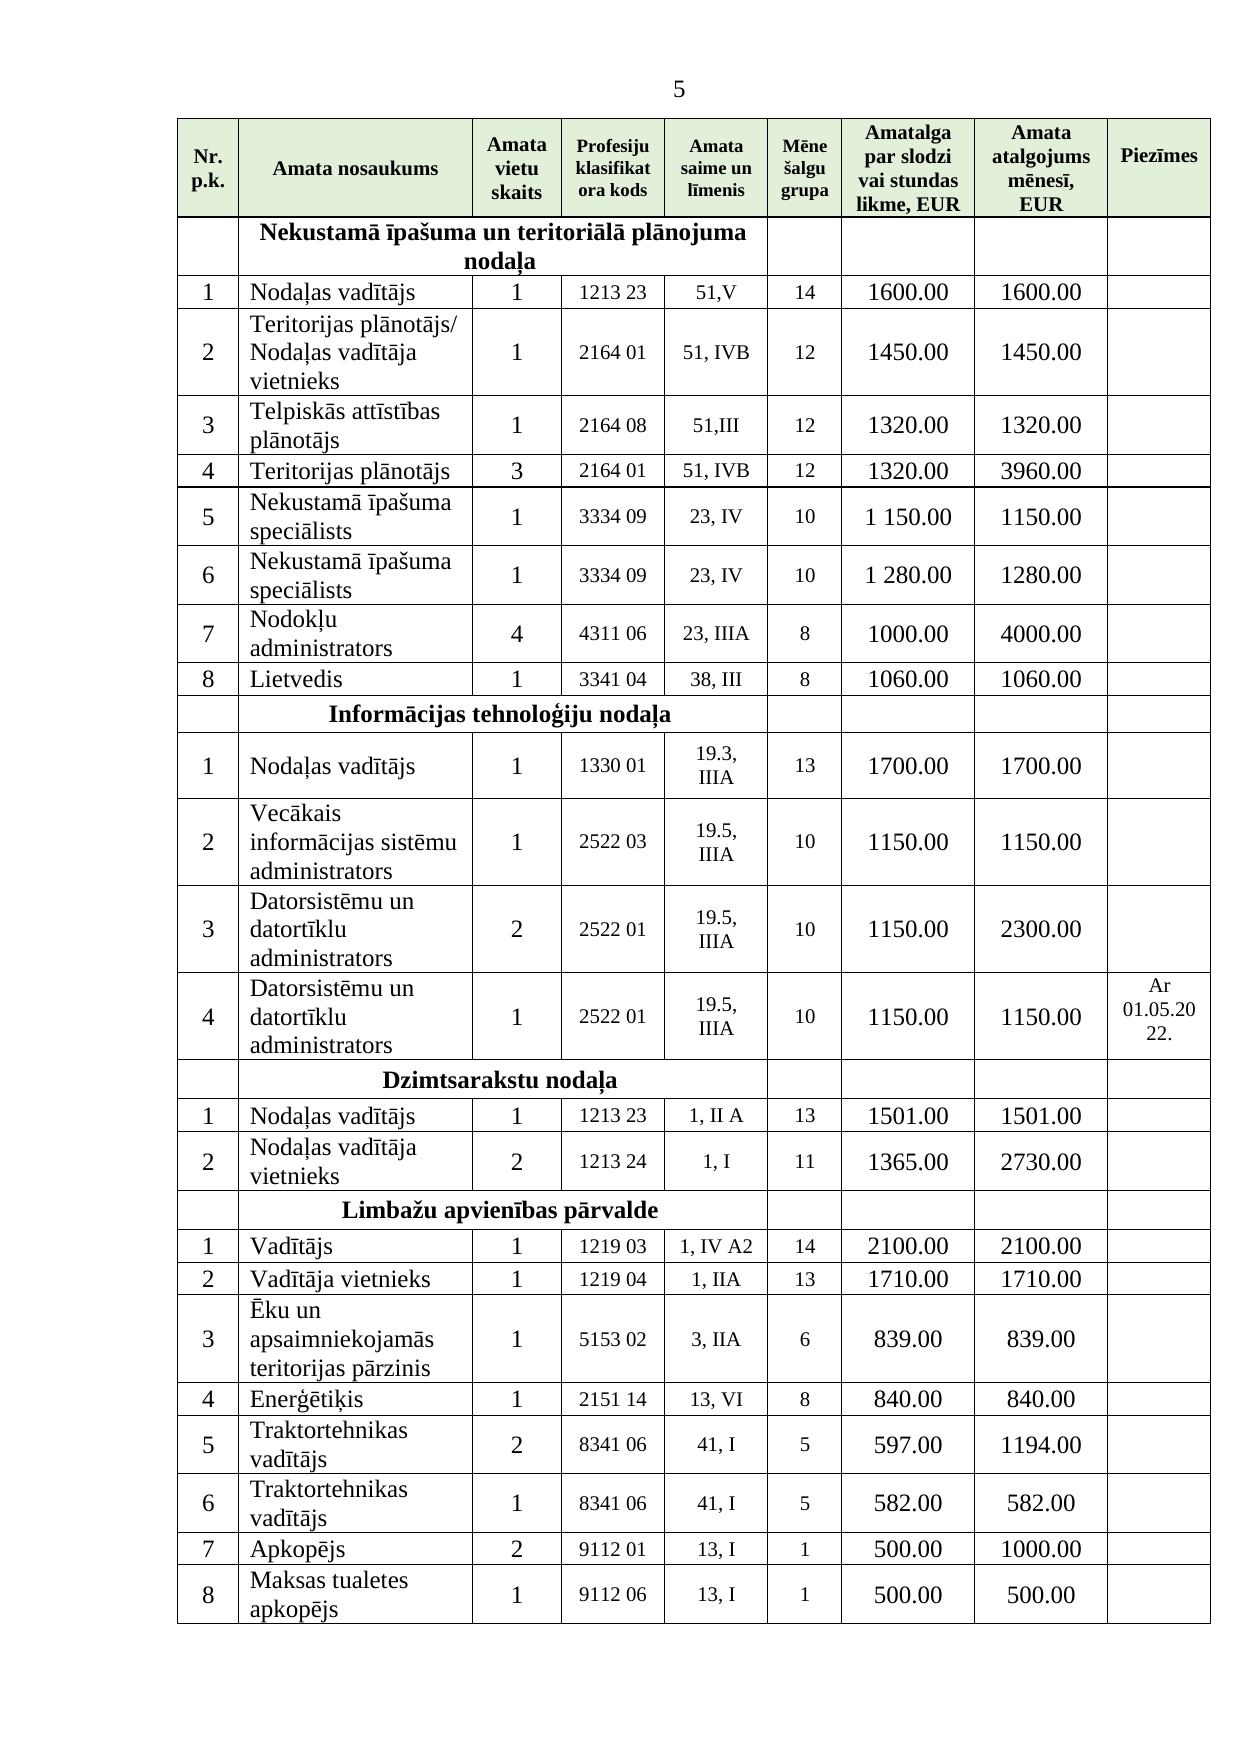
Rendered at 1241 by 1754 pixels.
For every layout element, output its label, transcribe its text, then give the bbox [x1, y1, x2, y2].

table_cell Traktortehnikas vadītājs [239, 1474, 472, 1532]
table_cell 1 [473, 733, 561, 797]
table_cell [1108, 1565, 1210, 1623]
table_cell [1108, 276, 1210, 308]
table_cell 4 [178, 973, 238, 1059]
table_cell [842, 1060, 974, 1098]
table_cell 19.5, IIIA [665, 973, 767, 1059]
table_cell Enerģētiķis [239, 1383, 472, 1414]
table_cell 1, I [665, 1132, 767, 1190]
table_cell 1700.00 [975, 733, 1107, 797]
table_cell 2151 14 [562, 1383, 664, 1414]
table_cell 1280.00 [975, 546, 1107, 603]
table_header Profesiju klasifikatora kods [562, 119, 664, 216]
table_cell 1060.00 [975, 663, 1107, 695]
table_cell 1150.00 [975, 799, 1107, 885]
table_cell 7 [178, 605, 238, 662]
table_cell 5 [178, 488, 238, 545]
table_cell 500.00 [975, 1565, 1107, 1623]
table_header Amatalga par slodzi vai stundas likme, EUR [842, 119, 974, 216]
table_cell Nekustamā īpašuma speciālists [239, 488, 472, 545]
table_cell 51,V [665, 276, 767, 308]
table_cell 2 [178, 799, 238, 885]
table_cell 51, IVB [665, 455, 767, 486]
table_cell [768, 1060, 841, 1098]
table_cell 1450.00 [842, 309, 974, 395]
table_cell 8 [768, 1383, 841, 1414]
table_cell 2164 08 [562, 396, 664, 453]
table_cell 23, IV [665, 488, 767, 545]
table_cell 3 [178, 886, 238, 972]
table_cell 6 [178, 1474, 238, 1532]
table_cell 51,III [665, 396, 767, 453]
table_cell 1 [473, 1383, 561, 1414]
table_cell 1150.00 [842, 886, 974, 972]
table_cell 1213 23 [562, 1099, 664, 1131]
table_cell Limbažu apvienības pārvalde [239, 1191, 767, 1229]
table_cell [1108, 1474, 1210, 1532]
table_header Amata saime un līmenis [665, 119, 767, 216]
table_cell 4000.00 [975, 605, 1107, 662]
table_cell 1330 01 [562, 733, 664, 797]
table_cell [1108, 1132, 1210, 1190]
table_cell 1 [473, 396, 561, 453]
table_header Amata atalgojums mēnesī, EUR [975, 119, 1107, 216]
table_cell 1 [473, 1295, 561, 1382]
table_cell 500.00 [842, 1533, 974, 1564]
table_cell 1365.00 [842, 1132, 974, 1190]
table_cell 13, VI [665, 1383, 767, 1414]
table_cell 1501.00 [842, 1099, 974, 1131]
table_cell 6 [768, 1295, 841, 1382]
table_cell Nekustamā īpašuma un teritoriālā plānojuma nodaļa [239, 218, 767, 275]
table_cell [178, 1060, 238, 1098]
table_cell 1600.00 [842, 276, 974, 308]
table_cell [1108, 488, 1210, 545]
table_cell [1108, 309, 1210, 395]
table_cell 1 [473, 1565, 561, 1623]
table_cell 1600.00 [975, 276, 1107, 308]
table_cell 1000.00 [975, 1533, 1107, 1564]
table_cell 1194.00 [975, 1416, 1107, 1473]
table_cell Vadītājs [239, 1230, 472, 1262]
table_cell 8 [178, 1565, 238, 1623]
table_cell 1 [768, 1533, 841, 1564]
table_cell 2100.00 [842, 1230, 974, 1262]
table_cell 4311 06 [562, 605, 664, 662]
table_cell Vadītāja vietnieks [239, 1263, 472, 1294]
table_cell 8 [768, 663, 841, 695]
table_cell 1 [473, 799, 561, 885]
table_cell Dzimtsarakstu nodaļa [239, 1060, 767, 1098]
table_cell Traktortehnikas vadītājs [239, 1416, 472, 1473]
table_cell [768, 1191, 841, 1229]
table_cell 1450.00 [975, 309, 1107, 395]
table_cell 1 [473, 1263, 561, 1294]
table_cell 1 280.00 [842, 546, 974, 603]
table_cell [178, 218, 238, 275]
table_cell Datorsistēmu un datortīklu administrators [239, 973, 472, 1059]
table_cell [975, 218, 1107, 275]
table_header Amata vietu skaits [473, 119, 561, 216]
table_cell [1108, 696, 1210, 732]
table_cell 2 [473, 1533, 561, 1564]
table_cell 1320.00 [842, 455, 974, 486]
table_cell 10 [768, 973, 841, 1059]
table_cell [842, 696, 974, 732]
table_header Amata nosaukums [239, 119, 472, 216]
table_cell 9112 01 [562, 1533, 664, 1564]
table_cell 12 [768, 396, 841, 453]
table_cell 3334 09 [562, 488, 664, 545]
table_cell 1219 03 [562, 1230, 664, 1262]
table_cell 19.5, IIIA [665, 886, 767, 972]
table_cell 840.00 [975, 1383, 1107, 1414]
table_cell [178, 696, 238, 732]
table_cell 2 [178, 309, 238, 395]
table_cell 4 [473, 605, 561, 662]
table_cell 1 [178, 1230, 238, 1262]
table_cell [1108, 1099, 1210, 1131]
table_cell [1108, 396, 1210, 453]
table_cell [1108, 733, 1210, 797]
table_cell 2 [473, 1416, 561, 1473]
table_cell 10 [768, 488, 841, 545]
table_cell 1150.00 [975, 488, 1107, 545]
table_cell 8341 06 [562, 1416, 664, 1473]
table_cell [1108, 799, 1210, 885]
table_cell 41, I [665, 1474, 767, 1532]
table_header Nr. p.k. [178, 119, 238, 216]
table_cell 1 [178, 733, 238, 797]
table_cell [1108, 1383, 1210, 1414]
table_cell Teritorijas plānotājs [239, 455, 472, 486]
table_cell Informācijas tehnoloģiju nodaļa [239, 696, 767, 732]
table_header Piezīmes [1108, 119, 1210, 216]
table_cell 8 [178, 663, 238, 695]
table_cell 12 [768, 455, 841, 486]
table_cell [768, 218, 841, 275]
table_cell 19.3, IIIA [665, 733, 767, 797]
table_cell 1 [473, 276, 561, 308]
table_cell 1320.00 [975, 396, 1107, 453]
table_cell 1213 24 [562, 1132, 664, 1190]
table_cell 1 [473, 1099, 561, 1131]
table_cell Nodaļas vadītāja vietnieks [239, 1132, 472, 1190]
table_cell 1 [473, 1474, 561, 1532]
table_cell 10 [768, 799, 841, 885]
table_cell 1 [178, 276, 238, 308]
table_cell 2522 01 [562, 973, 664, 1059]
table_cell [975, 1060, 1107, 1098]
table_cell 582.00 [842, 1474, 974, 1532]
table_cell [1108, 663, 1210, 695]
table_cell 10 [768, 886, 841, 972]
table_cell 8341 06 [562, 1474, 664, 1532]
table_cell [1108, 605, 1210, 662]
table_cell 5 [178, 1416, 238, 1473]
table_cell 3 [178, 396, 238, 453]
table_cell Nodaļas vadītājs [239, 276, 472, 308]
table_cell 1501.00 [975, 1099, 1107, 1131]
table_cell [1108, 1230, 1210, 1262]
table_cell 2 [473, 1132, 561, 1190]
table_cell 1 [768, 1565, 841, 1623]
table_cell 2 [473, 886, 561, 972]
table_cell 13 [768, 1263, 841, 1294]
table_cell 1150.00 [842, 973, 974, 1059]
table_cell 1710.00 [842, 1263, 974, 1294]
table_cell 2 [178, 1263, 238, 1294]
table_cell 13 [768, 1099, 841, 1131]
table_cell [1108, 886, 1210, 972]
table_cell 23, IIIA [665, 605, 767, 662]
table_cell 3341 04 [562, 663, 664, 695]
table_cell 839.00 [975, 1295, 1107, 1382]
table_cell Datorsistēmu un datortīklu administrators [239, 886, 472, 972]
table_cell Teritorijas plānotājs/ Nodaļas vadītāja vietnieks [239, 309, 472, 395]
table_cell 5 [768, 1416, 841, 1473]
table_cell 1150.00 [975, 973, 1107, 1059]
table_cell 11 [768, 1132, 841, 1190]
table_cell [178, 1191, 238, 1229]
table_cell 19.5, IIIA [665, 799, 767, 885]
table_cell 5 [768, 1474, 841, 1532]
table_cell 1, IIA [665, 1263, 767, 1294]
table_cell 3334 09 [562, 546, 664, 603]
table_cell 6 [178, 546, 238, 603]
table_cell 1 [473, 1230, 561, 1262]
table_cell 51, IVB [665, 309, 767, 395]
table_cell 582.00 [975, 1474, 1107, 1532]
table_cell 2300.00 [975, 886, 1107, 972]
table_cell 9112 06 [562, 1565, 664, 1623]
table_cell Apkopējs [239, 1533, 472, 1564]
table_cell 2164 01 [562, 309, 664, 395]
table_cell 23, IV [665, 546, 767, 603]
table_cell 1213 23 [562, 276, 664, 308]
table_cell 2 [178, 1132, 238, 1190]
table_cell 8 [768, 605, 841, 662]
table_cell 4 [178, 455, 238, 486]
table_cell Maksas tualetes apkopējs [239, 1565, 472, 1623]
table_cell Vecākais informācijas sistēmu administrators [239, 799, 472, 885]
table_cell Telpiskās attīstības plānotājs [239, 396, 472, 453]
table_cell 2100.00 [975, 1230, 1107, 1262]
table_cell [975, 696, 1107, 732]
table_cell 10 [768, 546, 841, 603]
table_cell 4 [178, 1383, 238, 1414]
table_cell Ar 01.05.2022. [1108, 973, 1210, 1059]
table_cell 13, I [665, 1565, 767, 1623]
table_cell Nodokļu administrators [239, 605, 472, 662]
table_cell 500.00 [842, 1565, 974, 1623]
table_cell 2522 03 [562, 799, 664, 885]
table_cell 1000.00 [842, 605, 974, 662]
table_cell 1, II A [665, 1099, 767, 1131]
table_cell 13 [768, 733, 841, 797]
table_cell 1 [473, 973, 561, 1059]
table_cell 1710.00 [975, 1263, 1107, 1294]
table_cell 2730.00 [975, 1132, 1107, 1190]
table_cell 1219 04 [562, 1263, 664, 1294]
table_cell 14 [768, 276, 841, 308]
table_cell 3 [473, 455, 561, 486]
table_cell 1 [473, 309, 561, 395]
table_header Mēnešalgu grupa [768, 119, 841, 216]
table_cell [842, 218, 974, 275]
table_cell Nodaļas vadītājs [239, 1099, 472, 1131]
table_cell 5153 02 [562, 1295, 664, 1382]
table_cell 1320.00 [842, 396, 974, 453]
table_cell [975, 1191, 1107, 1229]
table_cell [1108, 1263, 1210, 1294]
table_cell 38, III [665, 663, 767, 695]
table_cell 1, IV A2 [665, 1230, 767, 1262]
table_cell 839.00 [842, 1295, 974, 1382]
table_cell 7 [178, 1533, 238, 1564]
table_cell 1 [473, 546, 561, 603]
table_cell 840.00 [842, 1383, 974, 1414]
table_cell 2522 01 [562, 886, 664, 972]
table_cell 12 [768, 309, 841, 395]
table_cell [1108, 1416, 1210, 1473]
table_cell 1 [473, 488, 561, 545]
table_cell Lietvedis [239, 663, 472, 695]
table_cell [1108, 1295, 1210, 1382]
table_cell 1 150.00 [842, 488, 974, 545]
table_cell 3 [178, 1295, 238, 1382]
table_cell [1108, 1060, 1210, 1098]
table_cell [1108, 546, 1210, 603]
table_cell 1150.00 [842, 799, 974, 885]
table_cell [1108, 455, 1210, 486]
table_cell 14 [768, 1230, 841, 1262]
table_cell Ēku un apsaimniekojamās teritorijas pārzinis [239, 1295, 472, 1382]
table_cell 1700.00 [842, 733, 974, 797]
table_cell 597.00 [842, 1416, 974, 1473]
table_cell 1 [178, 1099, 238, 1131]
table_cell [842, 1191, 974, 1229]
table_cell [1108, 1191, 1210, 1229]
table_cell Nekustamā īpašuma speciālists [239, 546, 472, 603]
table_cell [1108, 1533, 1210, 1564]
table_cell 3, IIA [665, 1295, 767, 1382]
table_cell 1 [473, 663, 561, 695]
table_cell 13, I [665, 1533, 767, 1564]
table_cell 41, I [665, 1416, 767, 1473]
table_cell 1060.00 [842, 663, 974, 695]
table_cell [768, 696, 841, 732]
table_cell 2164 01 [562, 455, 664, 486]
table_cell 3960.00 [975, 455, 1107, 486]
table_cell [1108, 218, 1210, 275]
table_cell Nodaļas vadītājs [239, 733, 472, 797]
